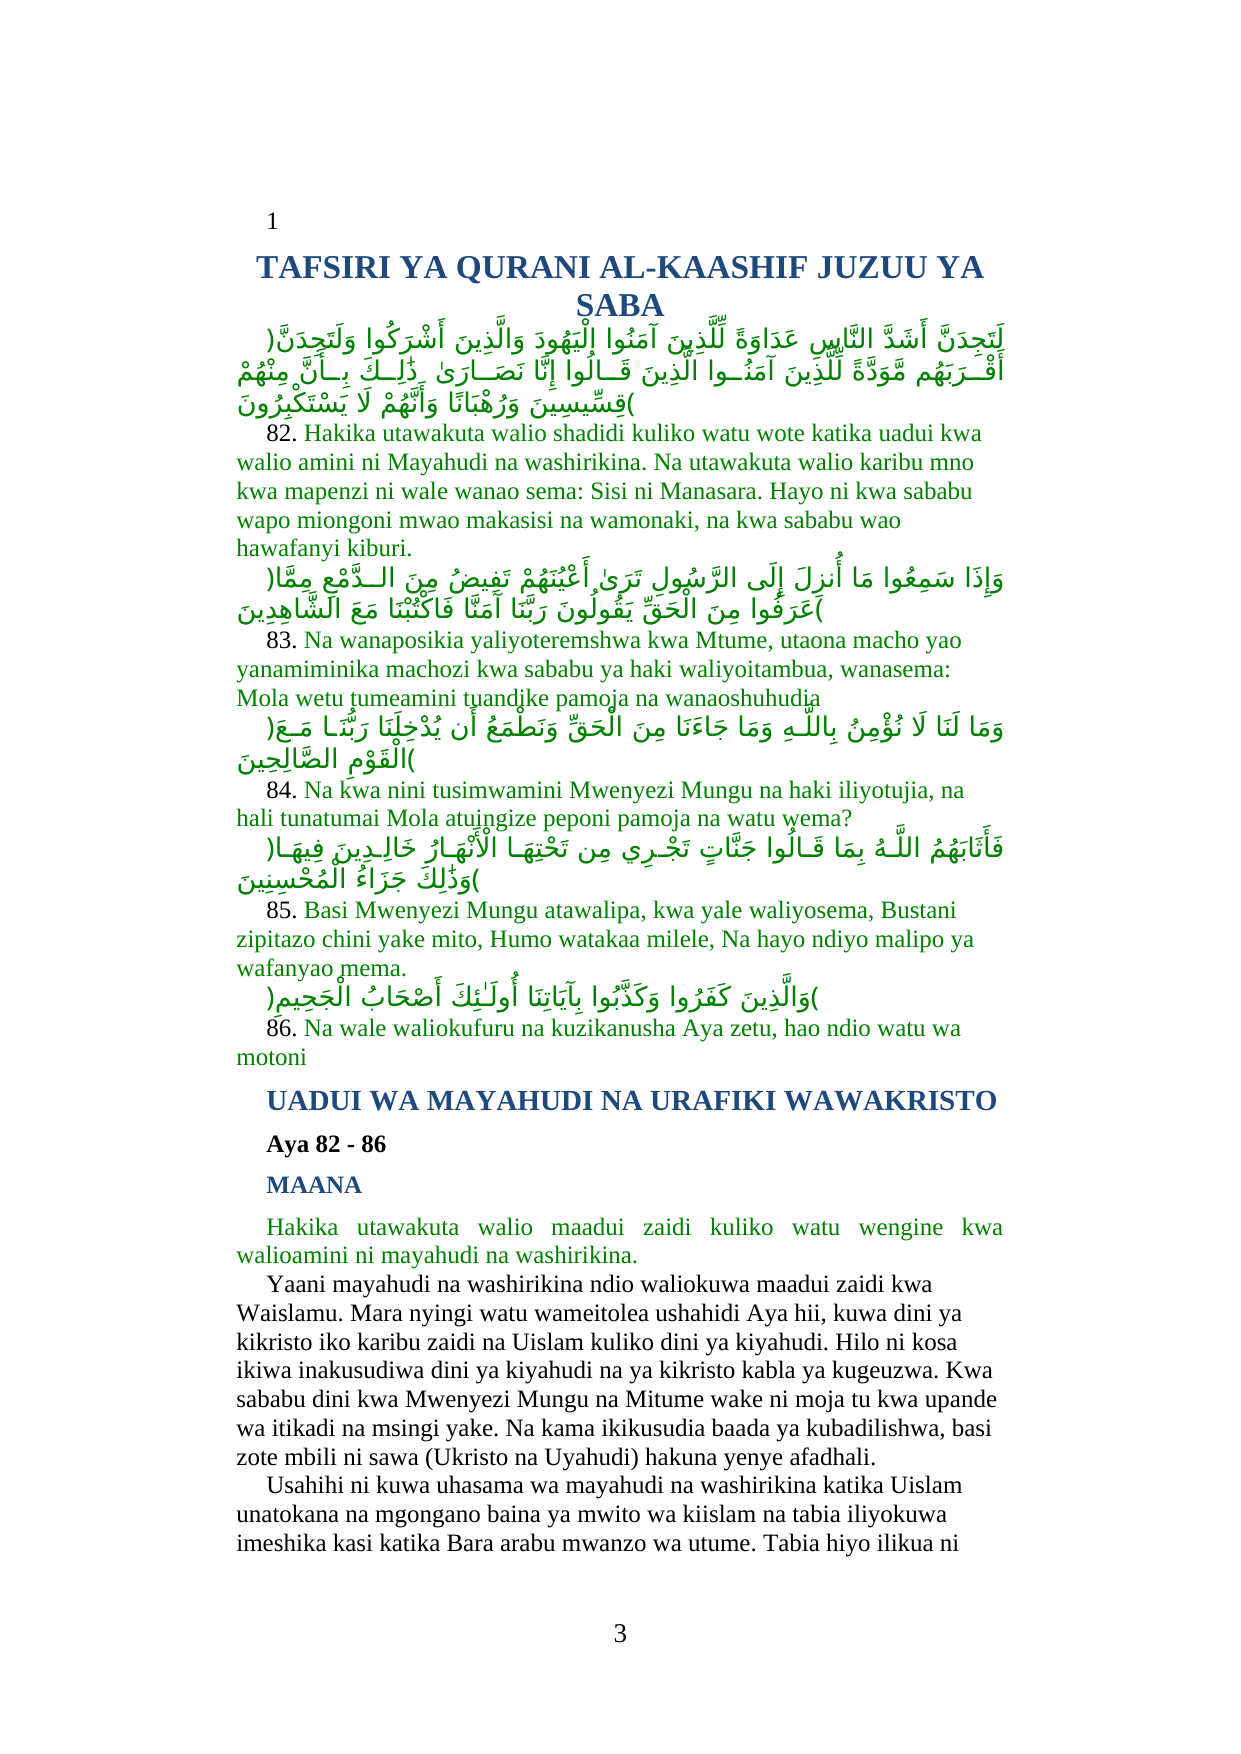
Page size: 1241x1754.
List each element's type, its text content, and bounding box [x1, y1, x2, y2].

text 1 [236, 206, 1004, 235]
text 83. Na wanaposikia yaliyoteremshwa kwa Mtume, utaona macho yao yanamiminika machozi kwa sababu ya haki waliyoitambua, wanasema: Mola wetu tumeamini tuandike pamoja na wanaoshuhudia [236, 625, 1004, 712]
text 85. Basi Mwenyezi Mungu atawalipa, kwa yale waliyosema, Bustani zipitazo chini yake mito, Humo watakaa milele, Na hayo ndiyo malipo ya wafanyao mema. [236, 895, 1004, 982]
text 86. Na wale waliokufuru na kuzikanusha Aya zetu, hao ndio watu wa motoni [236, 1013, 1004, 1071]
text ﴿وَالَّذِينَ كَفَرُوا وَكَذَّبُوا بِآيَاتِنَا أُولَـٰئِكَ أَصْحَابُ الْجَحِيمِ﴾ [236, 982, 1004, 1013]
text 84. Na kwa nini tusimwamini Mwenyezi Mungu na haki iliyotujia, na hali tunatumai Mola atuingize peponi pamoja na watu wema? [236, 775, 1004, 832]
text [236, 1471, 1004, 1557]
text ﴿لَتَجِدَنَّ أَشَدَّ النَّاسِ عَدَاوَةً لِّلَّذِينَ آمَنُوا الْيَهُودَ وَالَّذِينَ أَشْرَكُوا وَلَتَجِدَنَّ أَقْرَبَهُم مَّوَدَّةً لِّلَّذِينَ آمَنُوا الَّذِينَ قَالُوا إِنَّا نَصَارَىٰ ذَٰلِكَ بِأَنَّ مِنْهُمْ قِسِّيسِينَ وَرُهْبَانًا وَأَنَّهُمْ لَا يَسْتَكْبِرُونَ﴾ [236, 324, 1004, 418]
text Aya 82 - 86 [236, 1129, 1004, 1158]
text Yaani mayahudi na washirikina ndio waliokuwa maadui zaidi kwa Waislamu. Mara nyingi watu wameitolea ushahidi Aya hii, kuwa dini ya kikristo iko karibu zaidi na Uislam kuliko dini ya kiyahudi. Hilo ni kosa ikiwa inakusudiwa dini ya kiyahudi na ya kikristo kabla ya kugeuzwa. Kwa sababu dini kwa Mwenyezi Mungu na Mitume wake ni moja tu kwa upande wa itikadi na msingi yake. Na kama ikikusudia baada ya kubadilishwa, basi zote mbili ni sawa (Ukristo na Uyahudi) hakuna yenye afadhali. [236, 1269, 1004, 1471]
text Hakika utawakuta walio maadui zaidi kuliko watu wengine kwa walioamini ni mayahudi na washirikina. [236, 1212, 1004, 1269]
subtitle UADUI WA MAYAHUDI NA URAFIKI WAWAKRISTO [236, 1083, 1004, 1117]
text ﴿وَإِذَا سَمِعُوا مَا أُنزِلَ إِلَى الرَّسُولِ تَرَىٰ أَعْيُنَهُمْ تَفِيضُ مِنَ الدَّمْعِ مِمَّا عَرَفُوا مِنَ الْحَقِّ يَقُولُونَ رَبَّنَا آمَنَّا فَاكْتُبْنَا مَعَ الشَّاهِدِينَ﴾ [236, 562, 1004, 625]
text ﴿فَأَثَابَهُمُ اللَّـهُ بِمَا قَالُوا جَنَّاتٍ تَجْرِي مِن تَحْتِهَا الْأَنْهَارُ خَالِدِينَ فِيهَا وَذَٰلِكَ جَزَاءُ الْمُحْسِنِينَ﴾ [236, 832, 1004, 895]
subtitle TAFSIRI YA QURANI AL-KAASHIF JUZUU YA SABA [236, 247, 1004, 324]
text 82. Hakika utawakuta walio shadidi kuliko watu wote katika uadui kwa walio amini ni Mayahudi na washirikina. Na utawakuta walio karibu mno kwa mapenzi ni wale wanao sema: Sisi ni Manasara. Hayo ni kwa sababu wapo miongoni mwao makasisi na wamonaki, na kwa sababu wao hawafanyi kiburi. [236, 418, 1004, 562]
subtitle MAANA [236, 1171, 1004, 1199]
text ﴿وَمَا لَنَا لَا نُؤْمِنُ بِاللَّـهِ وَمَا جَاءَنَا مِنَ الْحَقِّ وَنَطْمَعُ أَن يُدْخِلَنَا رَبُّنَا مَعَ الْقَوْمِ الصَّالِحِينَ﴾ [236, 712, 1004, 775]
